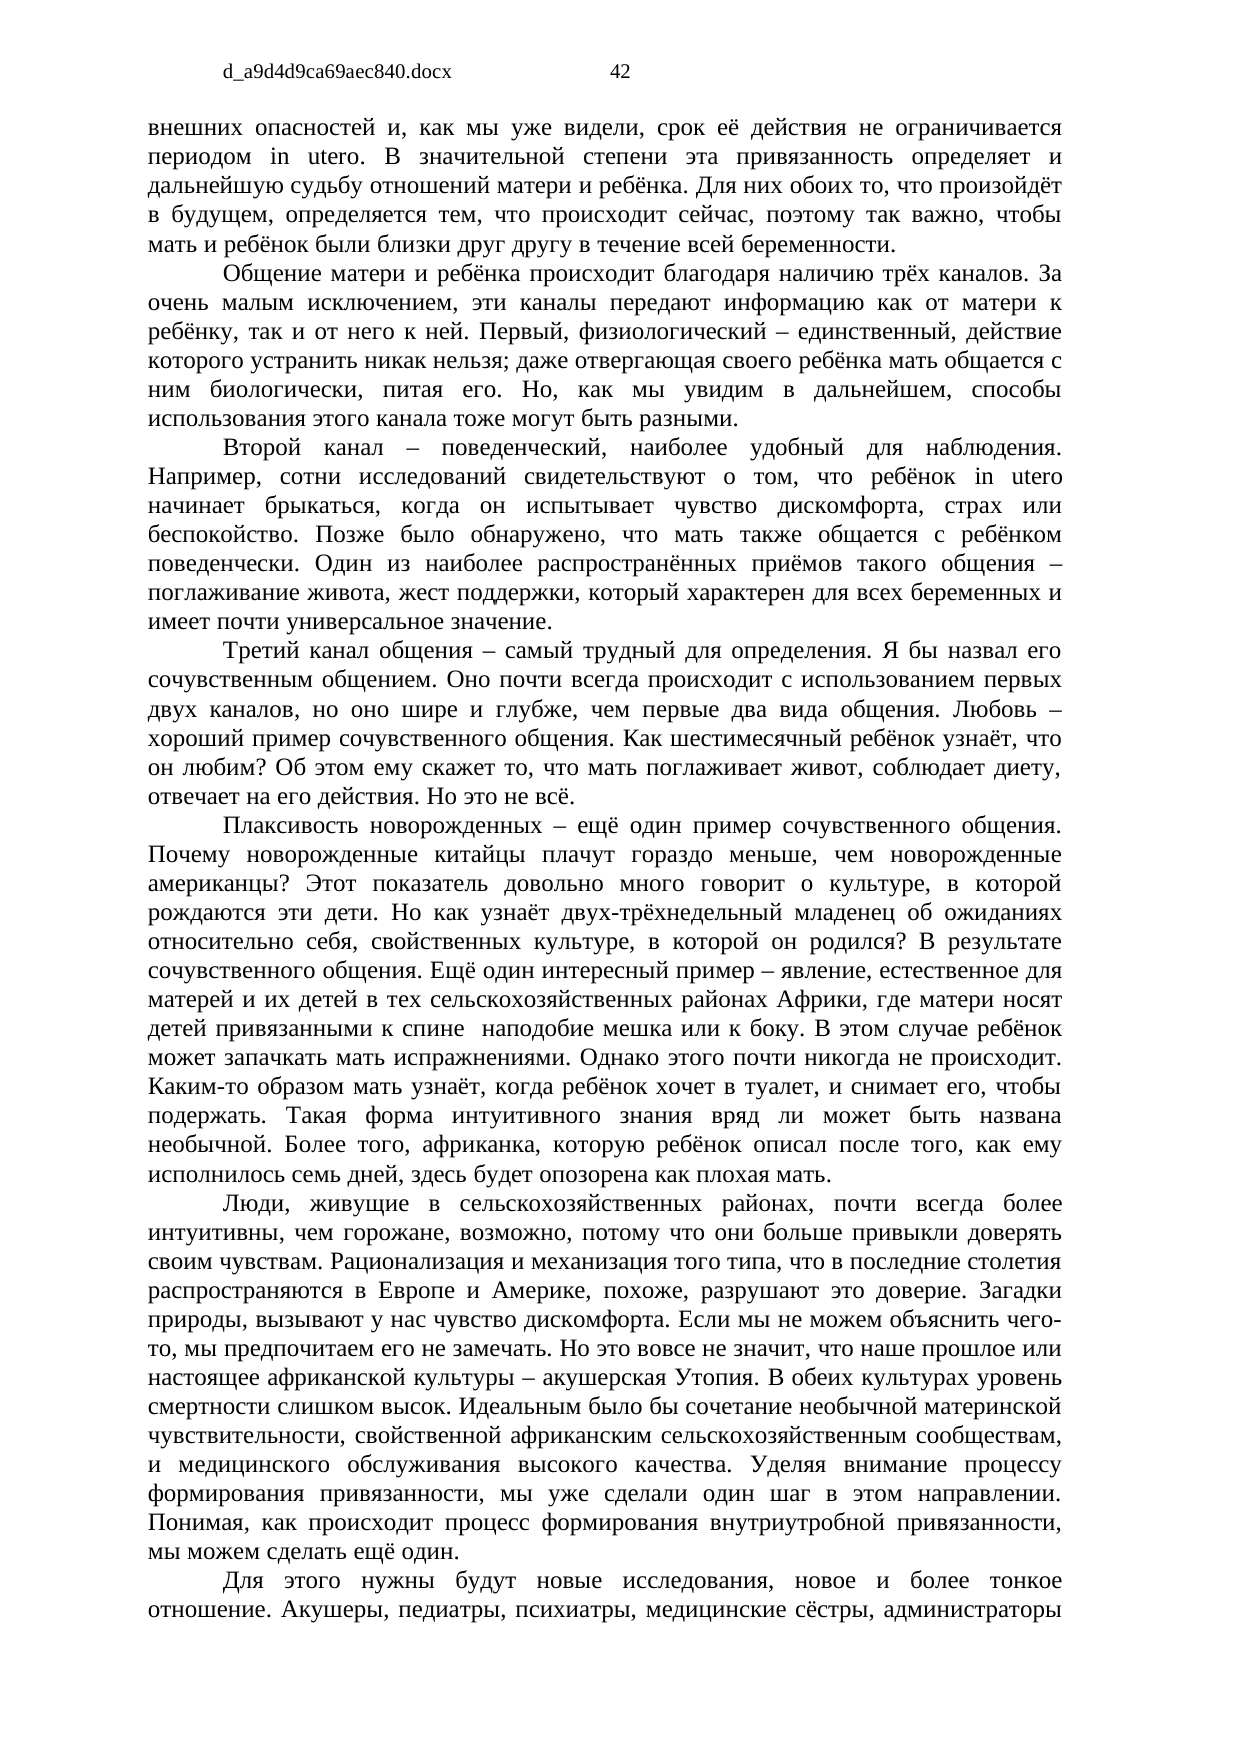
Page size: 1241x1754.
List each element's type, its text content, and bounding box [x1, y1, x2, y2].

text Люди, живущие в сельскохозяйственных районах, почти всегда более интуитивны, чем горожане, возможно, потому что они больше привыкли доверять своим чувствам. Рационализация и механизация того типа, что в последние столетия распространяются в Европе и Америке, похоже, разрушают это доверие. Загадки природы, вызывают у нас чувство дискомфорта. Если мы не можем объяснить чего-то, мы предпочитаем его не замечать. Но это вовсе не значит, что наше прошлое или настоящее африканской культуры – акушерская Утопия. В обеих культурах уровень смертности слишком высок. Идеальным было бы сочетание необычной материнской чувствительности, свойственной африканским сельскохозяйственным сообществам, и медицинского обслуживания высокого качества. Уделяя внимание процессу формирования привязанности, мы уже сделали один шаг в этом направлении. Понимая, как происходит процесс формирования внутриутробной привязанности, мы можем сделать ещё один. [148, 1187, 1063, 1565]
text Плаксивость новорожденных – ещё один пример сочувственного общения. Почему новорожденные китайцы плачут гораздо меньше, чем новорожденные американцы? Этот показатель довольно много говорит о культуре, в которой рождаются эти дети. Но как узнаёт двух-трёхнедельный младенец об ожиданиях относительно себя, свойственных культуре, в которой он родился? В результате сочувственного общения. Ещё один интересный пример – явление, естественное для матерей и их детей в тех сельскохозяйственных районах Африки, где матери носят детей привязанными к спине наподобие мешка или к боку. В этом случае ребёнок может запачкать мать испражнениями. Однако этого почти никогда не происходит. Каким-то образом мать узнаёт, когда ребёнок хочет в туалет, и снимает его, чтобы подержать. Такая форма интуитивного знания вряд ли может быть названа необычной. Более того, африканка, которую ребёнок описал после того, как ему исполнилось семь дней, здесь будет опозорена как плохая мать. [148, 810, 1063, 1187]
text Общение матери и ребёнка происходит благодаря наличию трёх каналов. За очень малым исключением, эти каналы передают информацию как от матери к ребёнку, так и от него к ней. Первый, физиологический – единственный, действие которого устранить никак нельзя; даже отвергающая своего ребёнка мать общается с ним биологически, питая его. Но, как мы увидим в дальнейшем, способы использования этого канала тоже могут быть разными. [148, 257, 1063, 432]
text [148, 112, 1063, 257]
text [148, 1565, 1063, 1623]
text Второй канал – поведенческий, наиболее удобный для наблюдения. Например, сотни исследований свидетельствуют о том, что ребёнок in utero начинает брыкаться, когда он испытывает чувство дискомфорта, страх или беспокойство. Позже было обнаружено, что мать также общается с ребёнком поведенчески. Один из наиболее распространённых приёмов такого общения – поглаживание живота, жест поддержки, который характерен для всех беременных и имеет почти универсальное значение. [148, 432, 1063, 635]
text Третий канал общения – самый трудный для определения. Я бы назвал его сочувственным общением. Оно почти всегда происходит с использованием первых двух каналов, но оно шире и глубже, чем первые два вида общения. Любовь – хороший пример сочувственного общения. Как шестимесячный ребёнок узнаёт, что он любим? Об этом ему скажет то, что мать поглаживает живот, соблюдает диету, отвечает на его действия. Но это не всё. [148, 635, 1063, 810]
